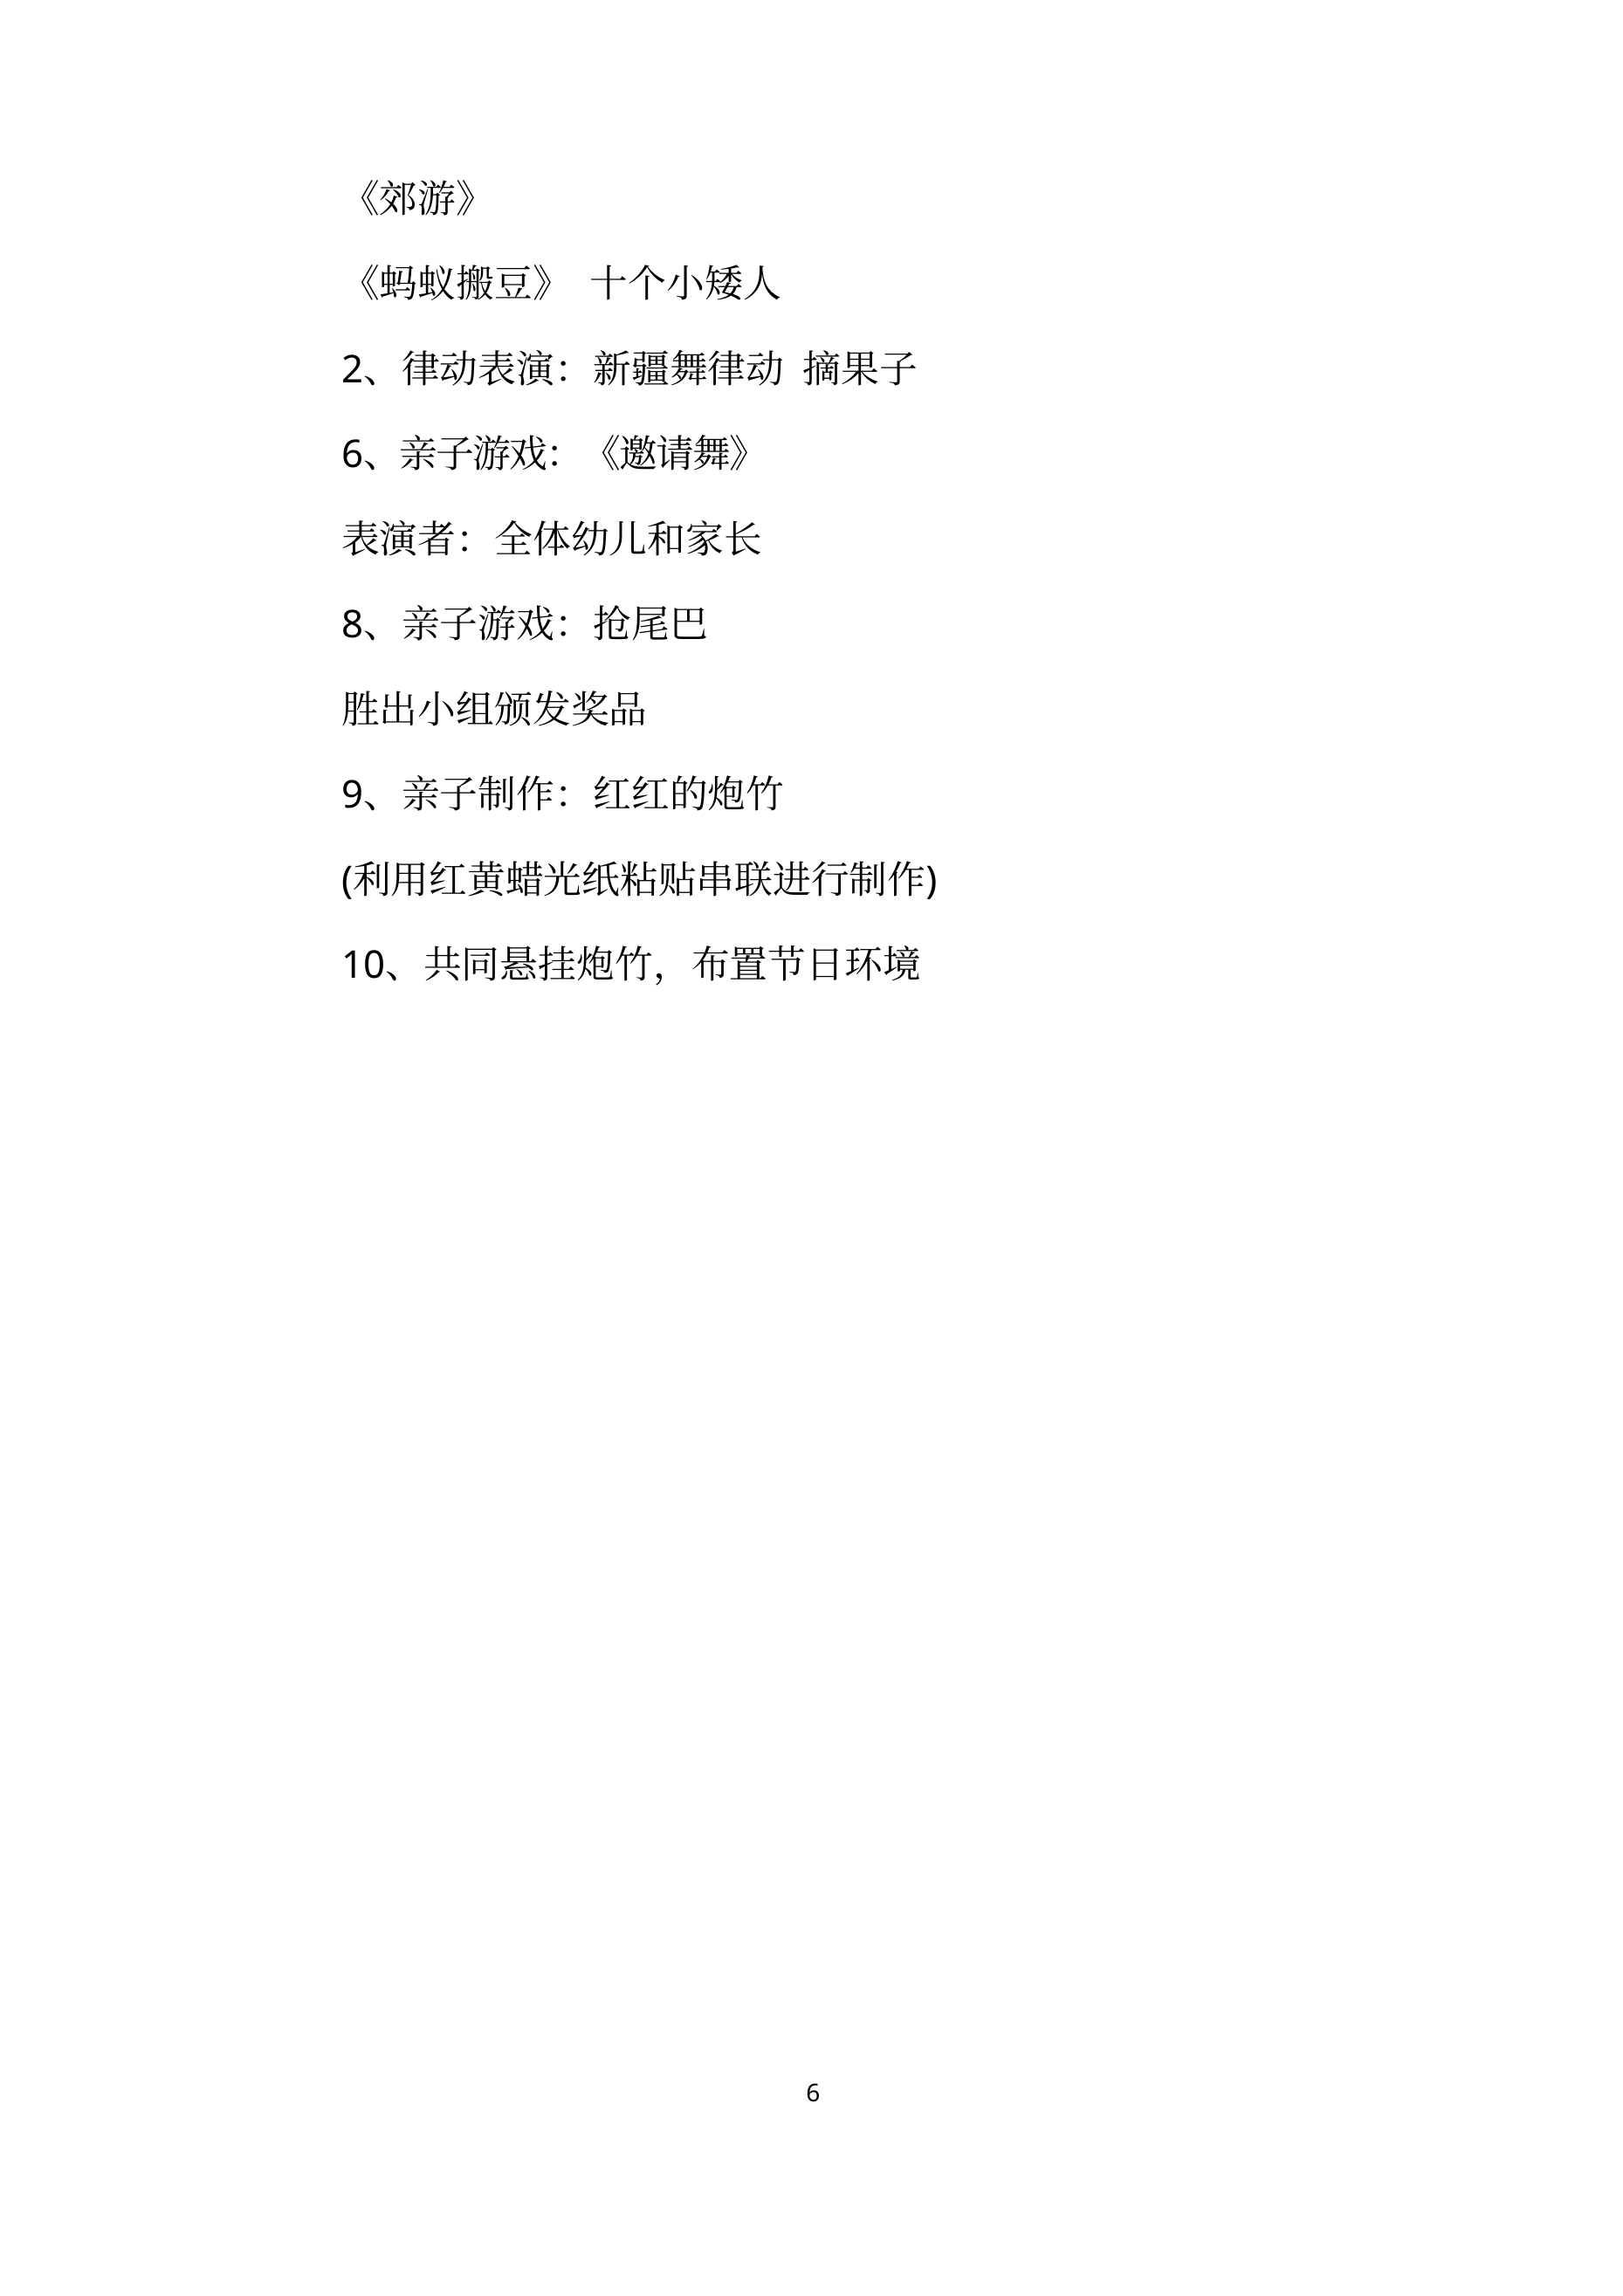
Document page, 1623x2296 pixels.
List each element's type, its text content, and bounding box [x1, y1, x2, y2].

text 6、亲子游戏：《邀请舞》 [341, 436, 1004, 476]
text 6 [806, 2084, 855, 2106]
text 表演者：全体幼儿和家长 [341, 520, 1004, 560]
text 9、亲子制作：红红的炮竹 [341, 776, 1031, 816]
text (利用红黄蜡光纸粘贴串联进行制作) [341, 861, 1031, 901]
text 《蚂蚁搬豆》 十个小矮人 [341, 265, 1004, 306]
text 《郊游》 [341, 180, 552, 220]
text 胜出小组颁发奖品 [341, 691, 705, 731]
text 8、亲子游戏：抢尾巴 [341, 606, 1004, 646]
text 2、律动表演：新疆舞律动 摘果子 [341, 350, 1004, 390]
text 10、共同悬挂炮竹，布置节日环境 [341, 946, 1031, 986]
